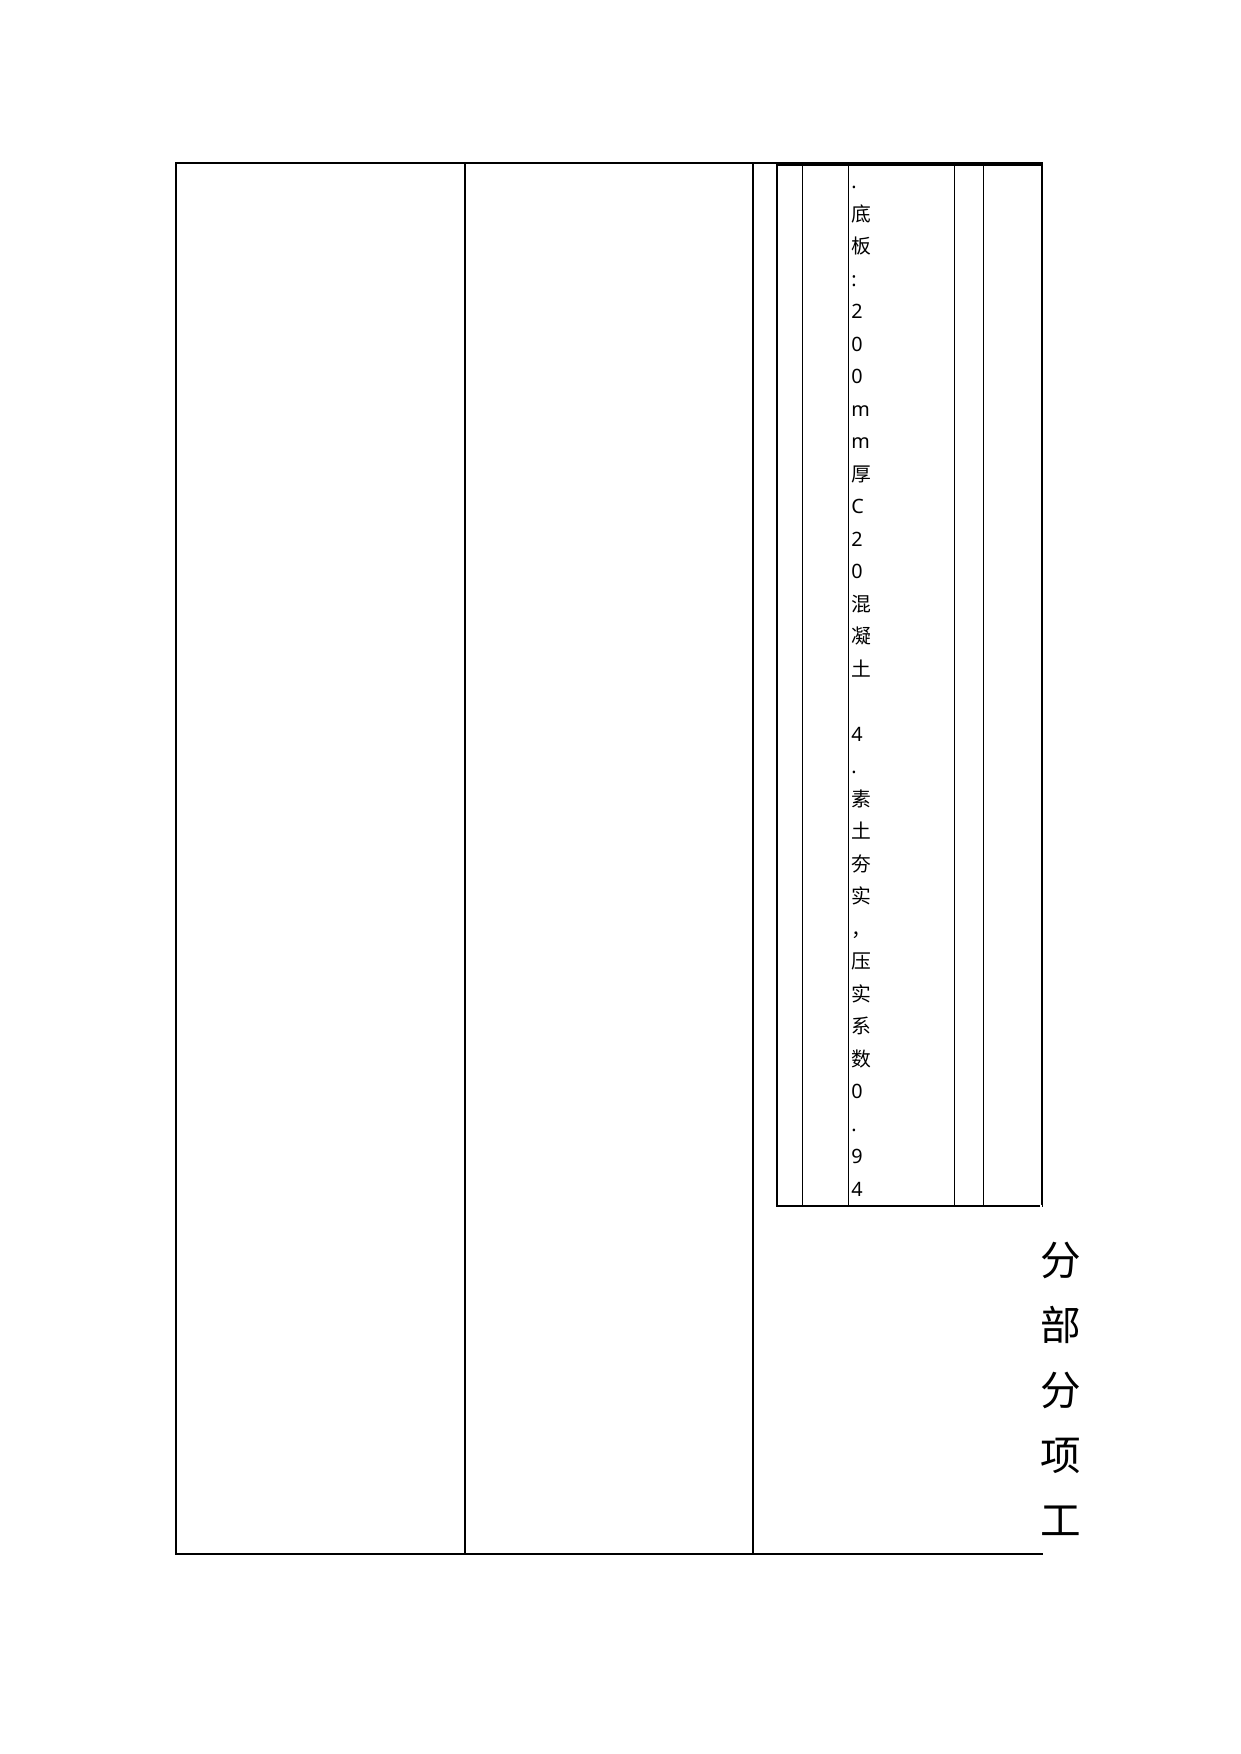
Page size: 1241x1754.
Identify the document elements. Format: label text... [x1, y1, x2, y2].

table_cell [466, 164, 752, 1553]
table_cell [754, 164, 1041, 1553]
table_cell 1 [177, 164, 464, 1553]
